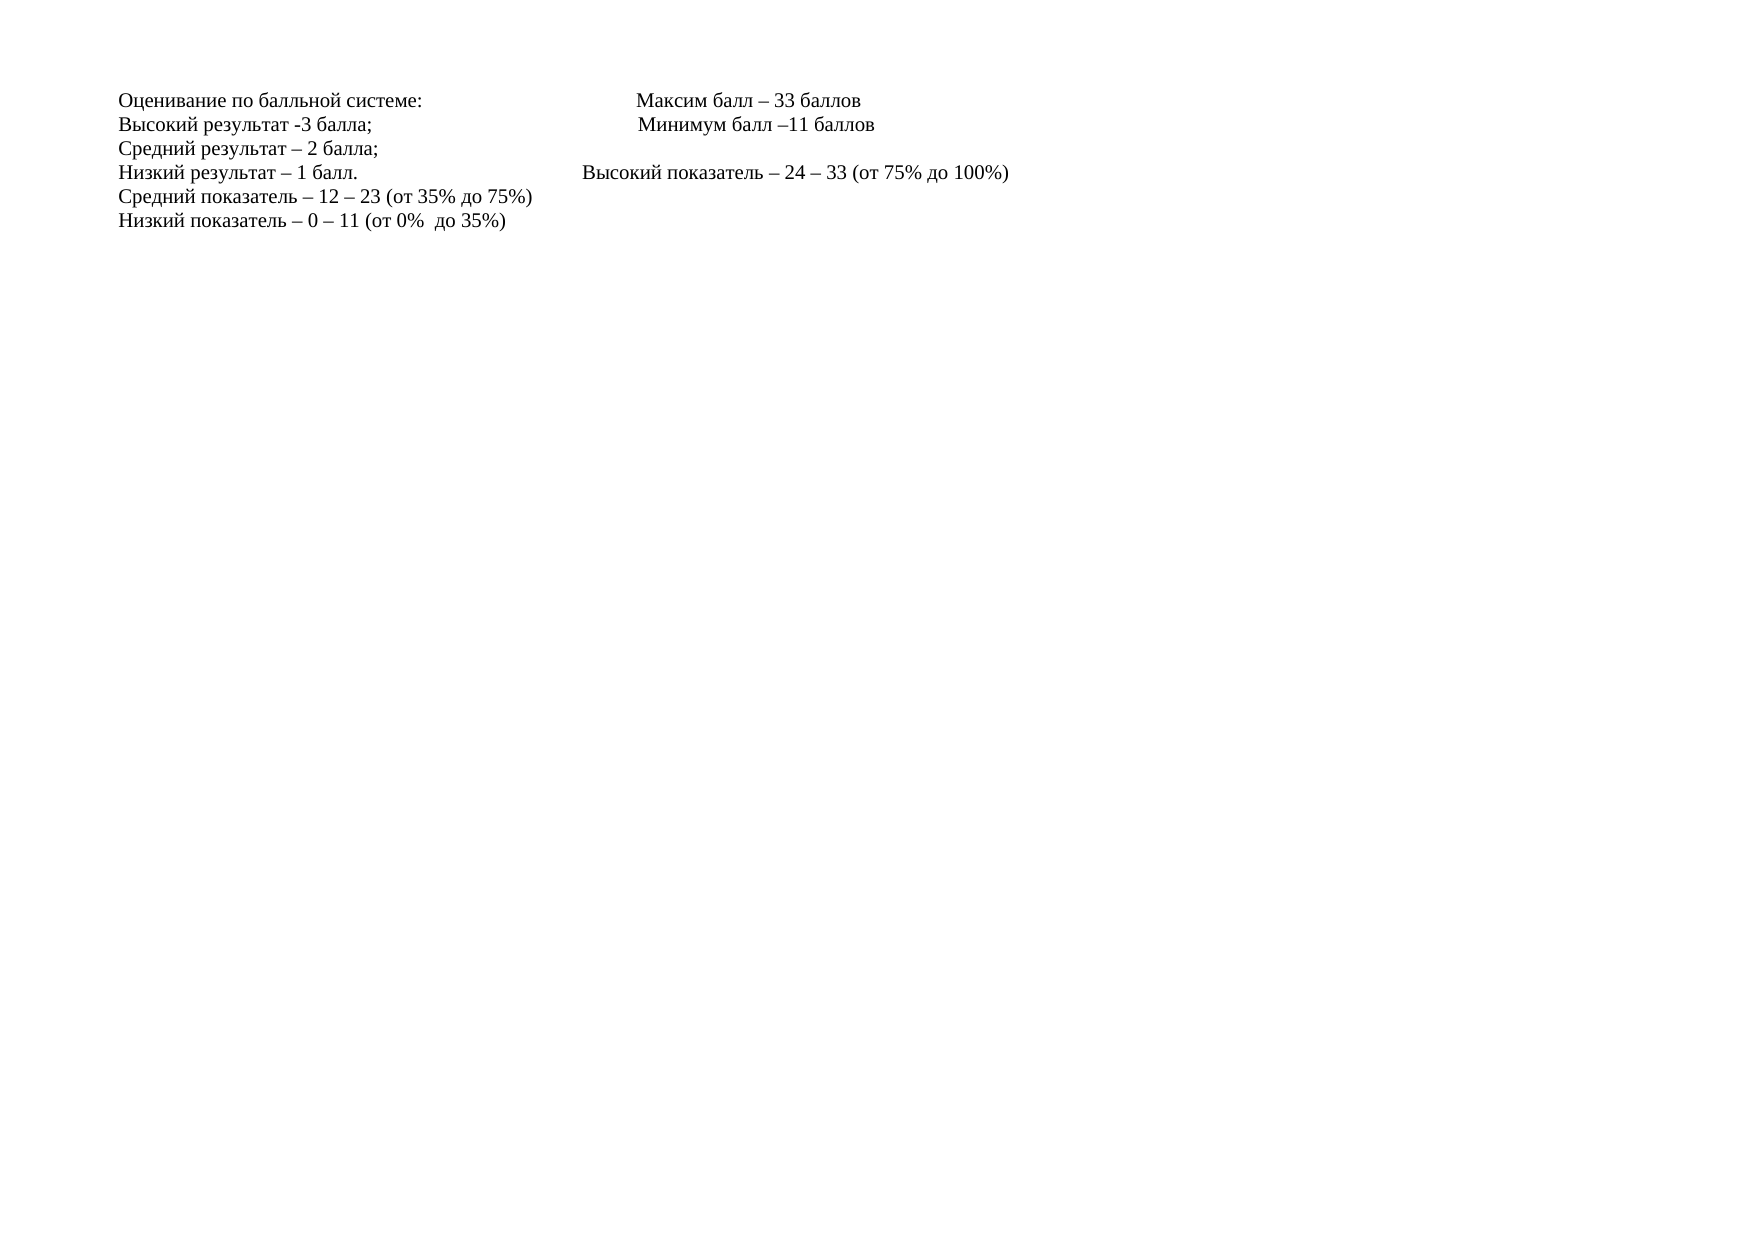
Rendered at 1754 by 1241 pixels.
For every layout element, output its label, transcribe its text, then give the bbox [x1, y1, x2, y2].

text Средний результат – 2 балла; [118, 136, 1636, 160]
text Низкий показатель – 0 – 11 (от 0% до 35%) [118, 208, 1636, 232]
text Оценивание по балльной системе: Максим балл – 33 баллов [118, 88, 1636, 112]
text Низкий результат – 1 балл. Высокий показатель – 24 – 33 (от 75% до 100%) [118, 160, 1636, 184]
text Высокий результат -3 балла; Минимум балл –11 баллов [118, 112, 1636, 136]
text Средний показатель – 12 – 23 (от 35% до 75%) [118, 184, 1636, 208]
